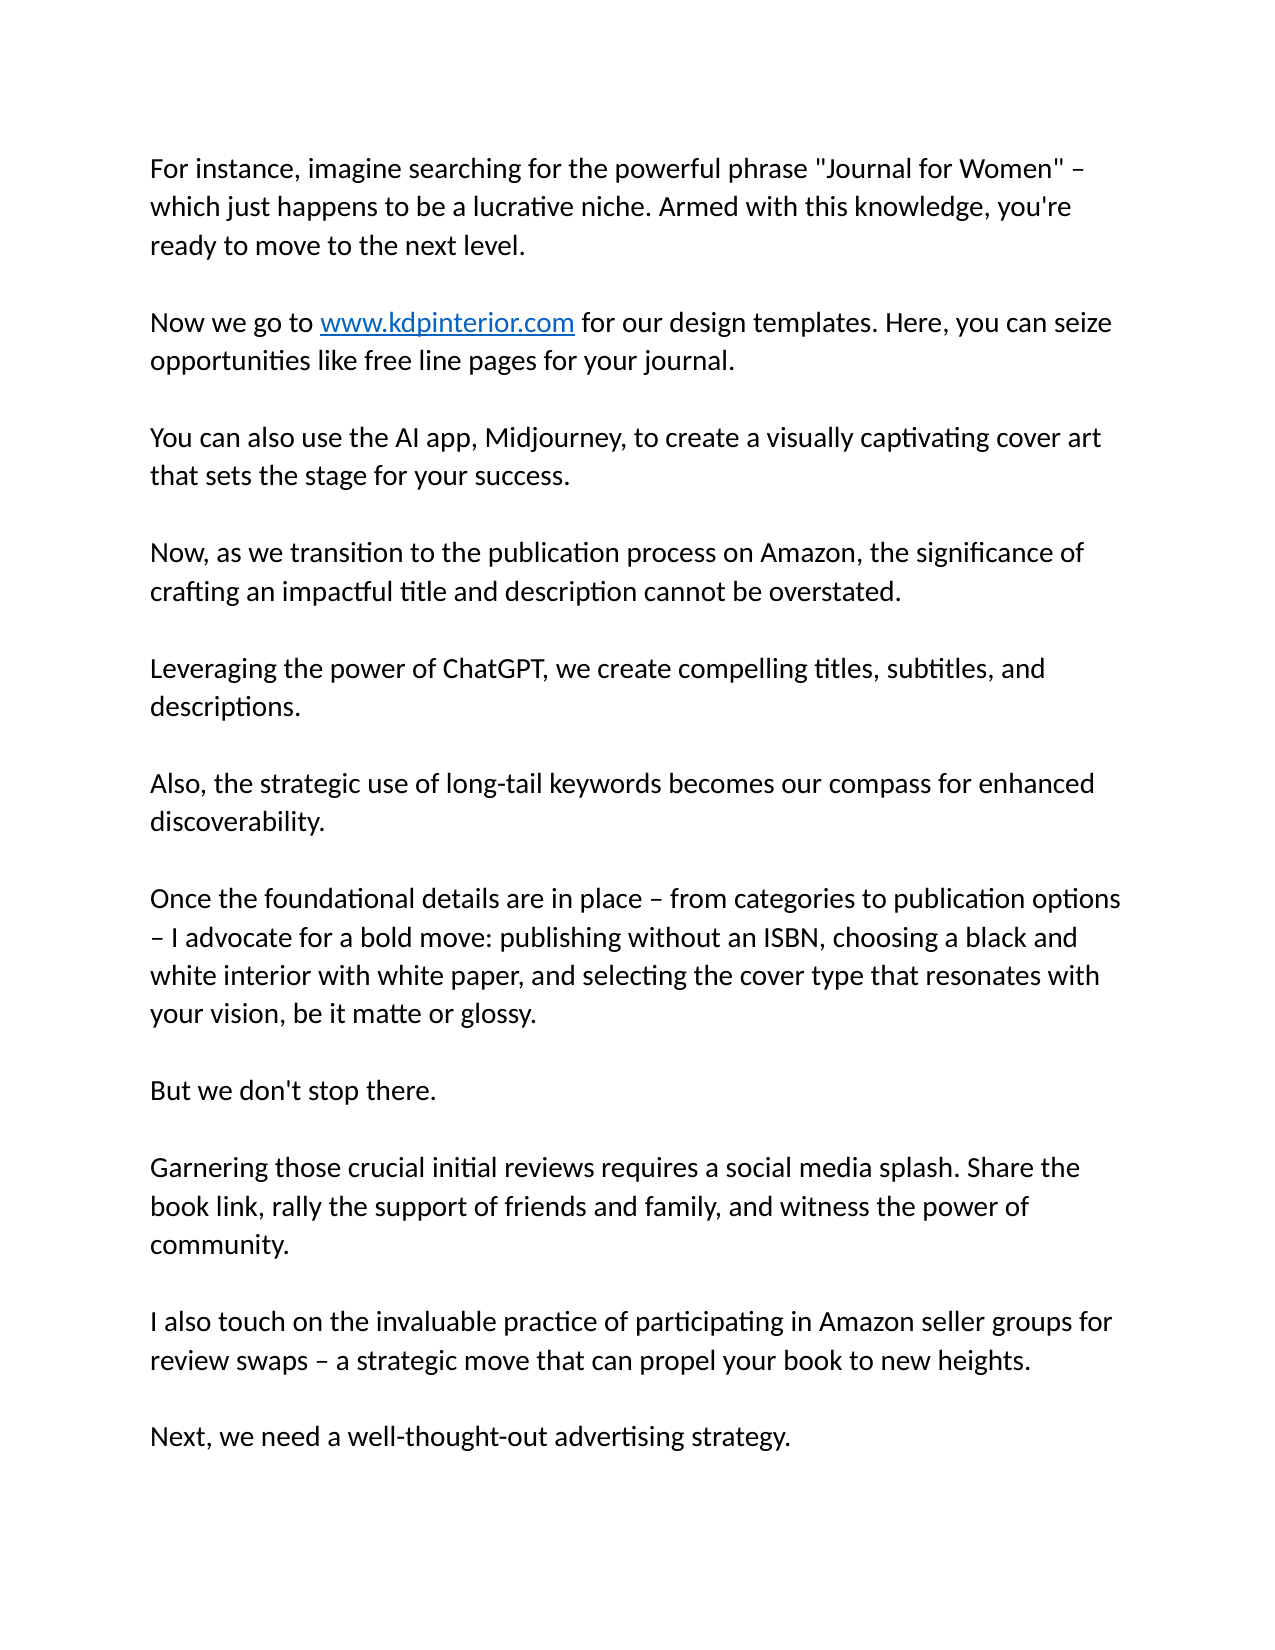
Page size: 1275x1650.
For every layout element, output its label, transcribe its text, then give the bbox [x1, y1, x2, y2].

text For instance, imagine searching for the powerful phrase "Journal for Women" – which just happens to be a lucrative niche. Armed with this knowledge, you're ready to move to the next level. [150, 150, 1125, 262]
text But we don't stop there. [150, 1072, 1125, 1108]
text I also touch on the invaluable practice of participating in Amazon seller groups for review swaps – a strategic move that can propel your book to new heights. [150, 1303, 1125, 1377]
text Now we go to www.kdpinterior.com for our design templates. Here, you can seize opportunities like free line pages for your journal. [150, 304, 1125, 378]
text Also, the strategic use of long-tail keywords becomes our compass for enhanced discoverability. [150, 765, 1125, 839]
text Next, we need a well-thought-out advertising strategy. [150, 1418, 1125, 1454]
text You can also use the AI app, Midjourney, to create a visually captivating cover art that sets the stage for your success. [150, 419, 1125, 493]
text Once the foundational details are in place – from categories to publication options – I advocate for a bold move: publishing without an ISBN, choosing a black and white interior with white paper, and selecting the cover type that resonates with your vision, be it matte or glossy. [150, 880, 1125, 1031]
text Now, as we transition to the publication process on Amazon, the significance of crafting an impactful title and description cannot be overstated. [150, 534, 1125, 608]
text Leveraging the power of ChatGPT, we create compelling titles, subtitles, and descriptions. [150, 650, 1125, 724]
text Garnering those crucial initial reviews requires a social media splash. Share the book link, rally the support of friends and family, and witness the power of community. [150, 1149, 1125, 1262]
